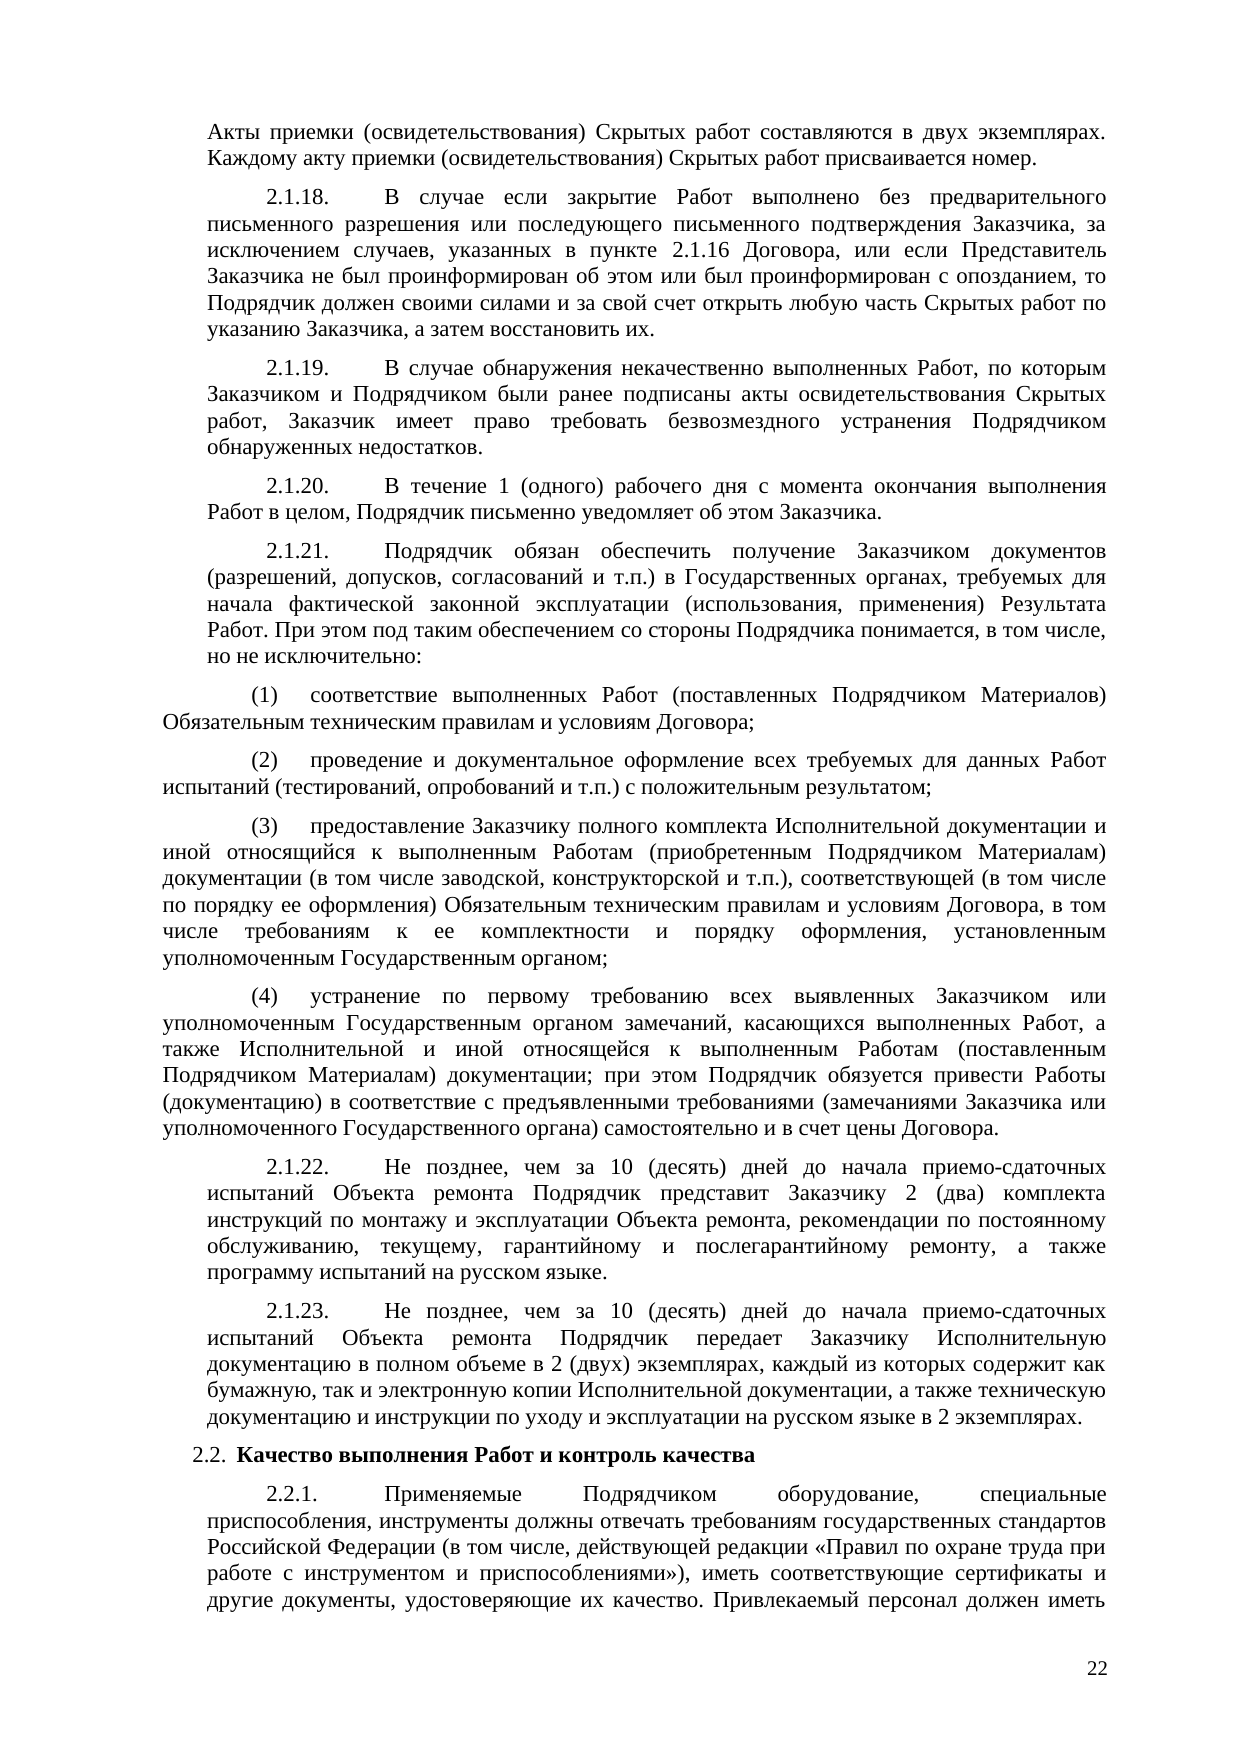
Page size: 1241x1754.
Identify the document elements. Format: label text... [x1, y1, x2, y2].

text В течение 1 (одного) рабочего дня с момента окончания выполнения Работ в целом, Подрядчик письменно уведомляет об этом Заказчика. [207, 472, 1107, 524]
text устранение по первому требованию всех выявленных Заказчиком или уполномоченным Государственным органом замечаний, касающихся выполненных Работ, а также Исполнительной и иной относящейся к выполненным Работам (поставленным Подрядчиком Материалам) документации; при этом Подрядчик обязуется привести Работы (документацию) в соответствие с предъявленными требованиями (замечаниями Заказчика или уполномоченного Государственного органа) самостоятельно и в счет цены Договора. [162, 982, 1107, 1141]
text В случае обнаружения некачественно выполненных Работ, по которым Заказчиком и Подрядчиком были ранее подписаны акты освидетельствования Скрытых работ, Заказчик имеет право требовать безвозмездного устранения Подрядчиком обнаруженных недостатков. [207, 354, 1107, 459]
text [207, 1480, 1107, 1612]
text Качество выполнения Работ и контроль качества [133, 1442, 1107, 1468]
text Не позднее, чем за 10 (десять) дней до начала приемо-сдаточных испытаний Объекта ремонта Подрядчик представит Заказчику 2 (два) комплекта инструкций по монтажу и эксплуатации Объекта ремонта, рекомендации по постоянному обслуживанию, текущему, гарантийному и послегарантийному ремонту, а также программу испытаний на русском языке. [207, 1153, 1107, 1285]
text предоставление Заказчику полного комплекта Исполнительной документации и иной относящийся к выполненным Работам (приобретенным Подрядчиком Материалам) документации (в том числе заводской, конструкторской и т.п.), соответствующей (в том числе по порядку ее оформления) Обязательным техническим правилам и условиям Договора, в том числе требованиям к ее комплектности и порядку оформления, установленным уполномоченным Государственным органом; [162, 812, 1107, 970]
text Не позднее, чем за 10 (десять) дней до начала приемо-сдаточных испытаний Объекта ремонта Подрядчик передает Заказчику Исполнительную документацию в полном объеме в 2 (двух) экземплярах, каждый из которых содержит как бумажную, так и электронную копии Исполнительной документации, а также техническую документацию и инструкции по уходу и эксплуатации на русском языке в 2 экземплярах. [207, 1297, 1107, 1429]
text соответствие выполненных Работ (поставленных Подрядчиком Материалов) Обязательным техническим правилам и условиям Договора; [162, 681, 1107, 734]
text Подрядчик обязан обеспечить получение Заказчиком документов (разрешений, допусков, согласований и т.п.) в Государственных органах, требуемых для начала фактической законной эксплуатации (использования, применения) Результата Работ. При этом под таким обеспечением со стороны Подрядчика понимается, в том числе, но не исключительно: [207, 537, 1107, 669]
text проведение и документальное оформление всех требуемых для данных Работ испытаний (тестирований, опробований и т.п.) с положительным результатом; [162, 747, 1107, 799]
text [207, 118, 1107, 171]
